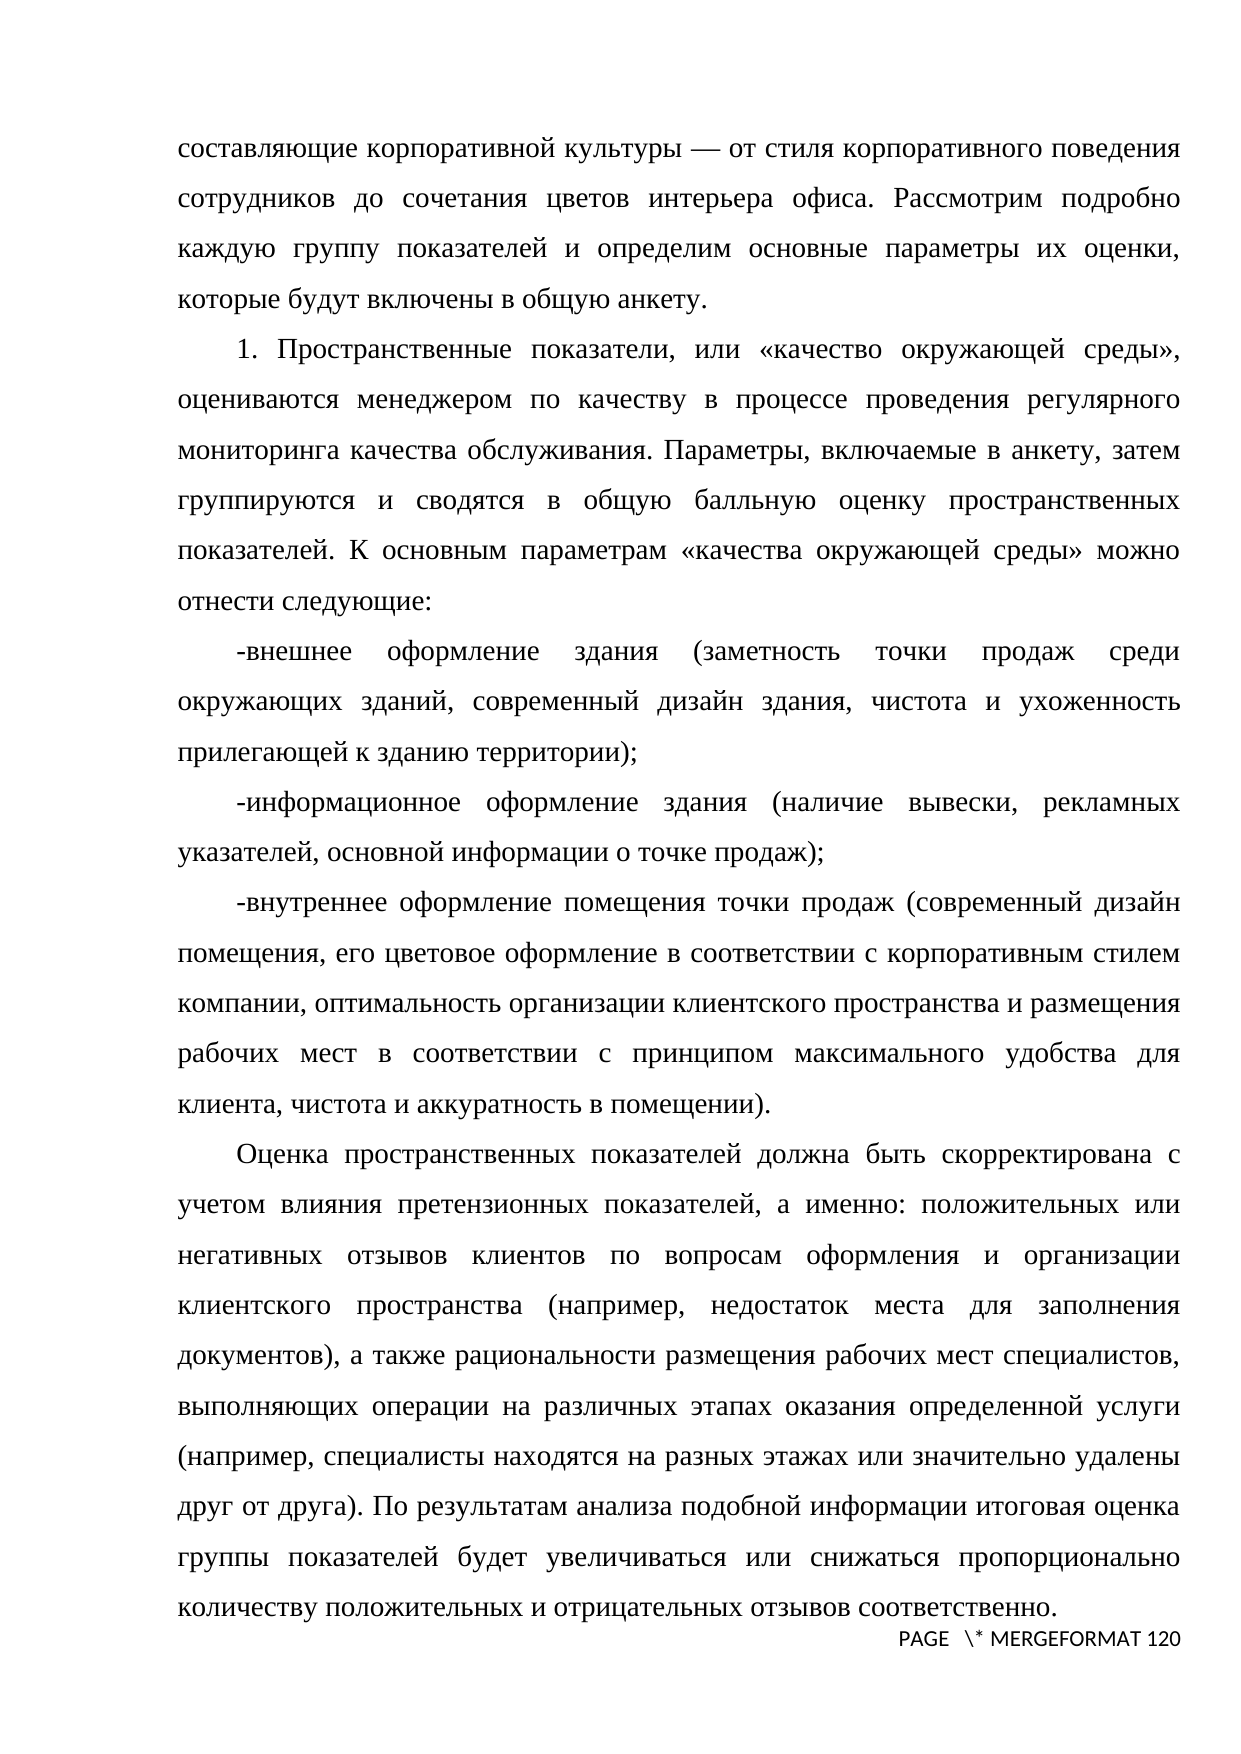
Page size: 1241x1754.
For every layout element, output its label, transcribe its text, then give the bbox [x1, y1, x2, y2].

text Оценка пространственных показателей должна быть скорректирована с учетом влияния претензионных показателей, а именно: положительных или негативных отзывов клиентов по вопросам оформления и организации клиентского пространства (например, недостаток места для заполнения документов), а также рациональности размещения рабочих мест специалистов, выполняющих операции на различных этапах оказания определенной услуги (например, специалисты находятся на разных этажах или значительно удалены друг от друга). По результатам анализа подобной информации итоговая оценка группы показателей будет увеличиваться или снижаться пропорционально количеству положительных и отрицательных отзывов соответственно. [177, 1136, 1181, 1622]
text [177, 130, 1181, 314]
text -внешнее оформление здания (заметность точки продаж среди окружающих зданий, современный дизайн здания, чистота и ухоженность прилегающей к зданию территории); [177, 633, 1181, 767]
text 1. Пространственные показатели, или «качество окружающей среды», оцениваются менеджером по качеству в процессе проведения регулярного мониторинга качества обслуживания. Параметры, включаемые в анкету, затем группируются и сводятся в общую балльную оценку пространственных показателей. К основным параметрам «качества окружающей среды» можно отнести следующие: [177, 331, 1181, 616]
text -внутреннее оформление помещения точки продаж (современный дизайн помещения, его цветовое оформление в соответствии с корпоративным стилем компании, оптимальность организации клиентского пространства и размещения рабочих мест в соответствии с принципом максимального удобства для клиента, чистота и аккуратность в помещении). [177, 884, 1181, 1119]
text -информационное оформление здания (наличие вывески, рекламных указателей, основной информации о точке продаж); [177, 784, 1181, 868]
